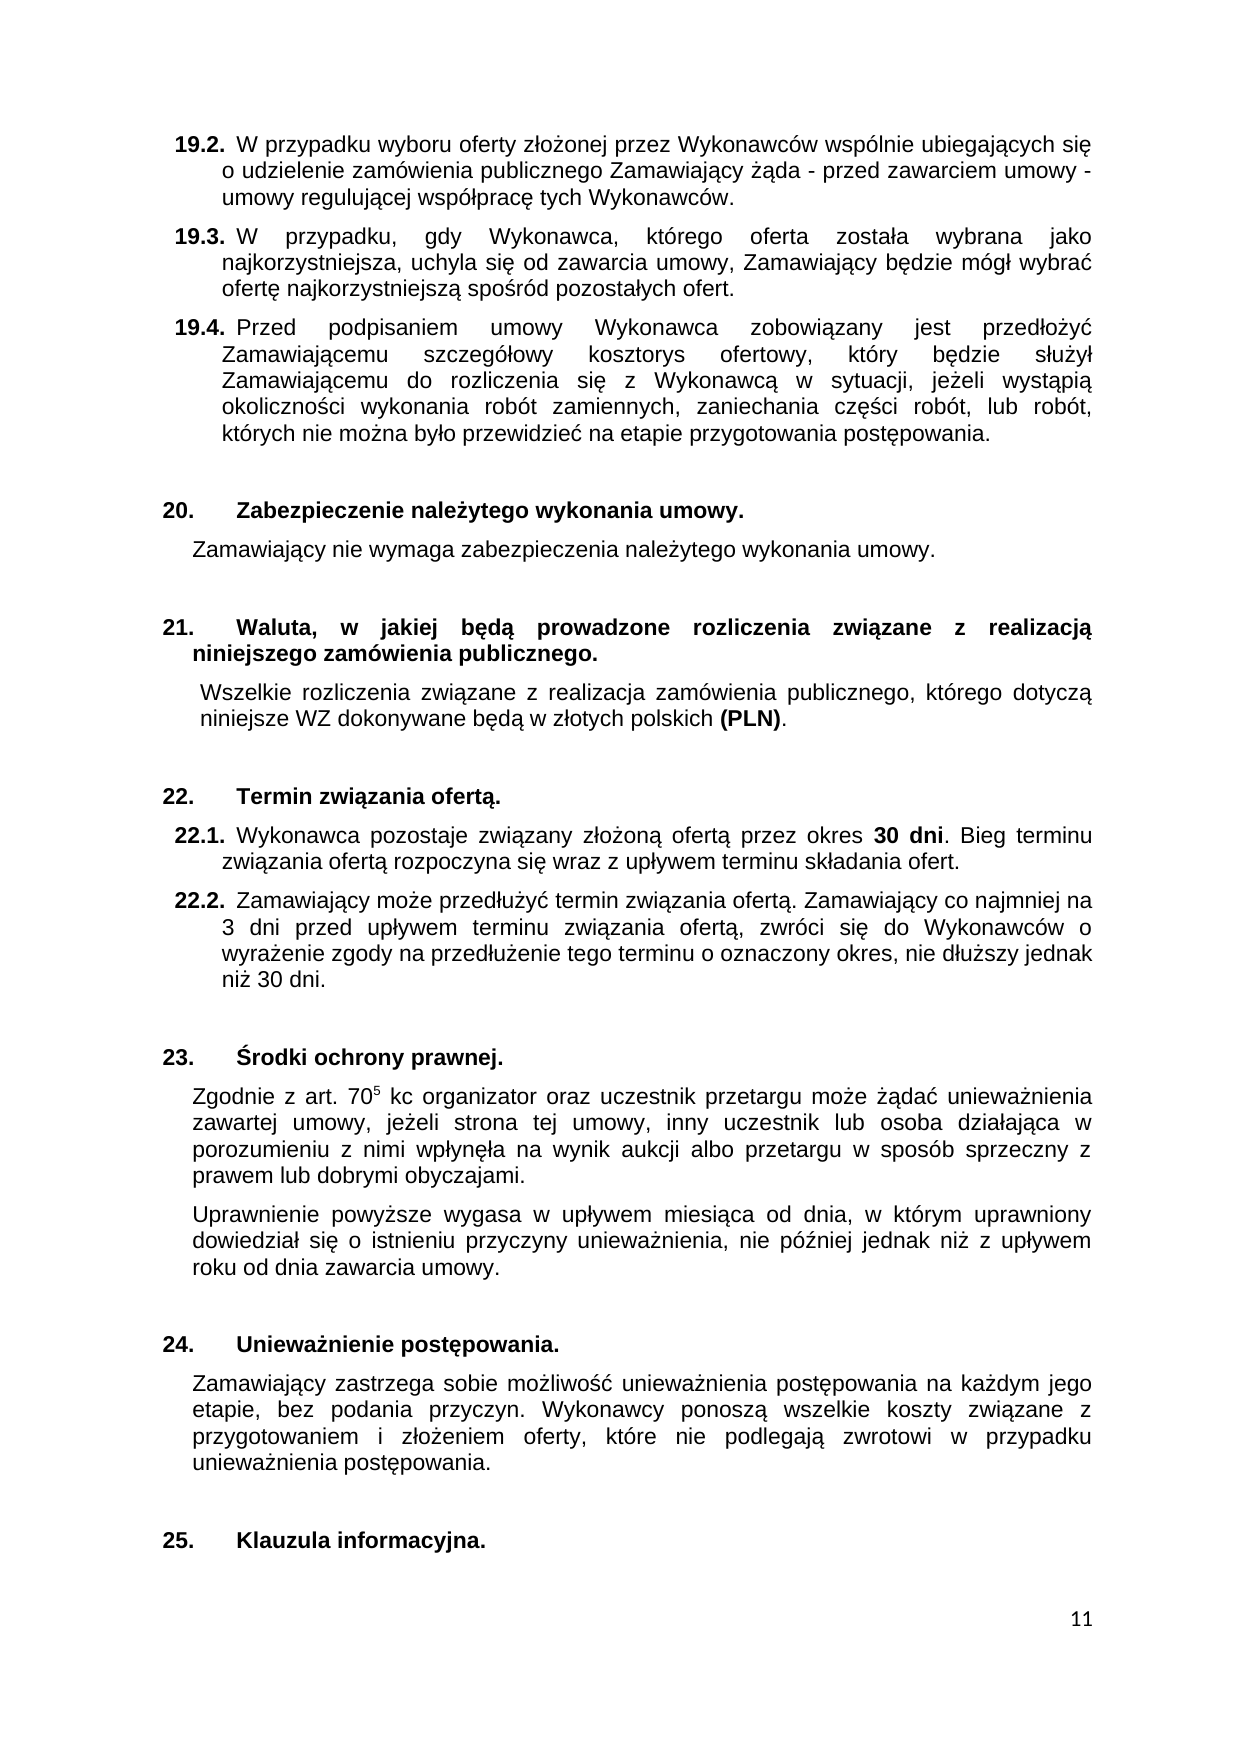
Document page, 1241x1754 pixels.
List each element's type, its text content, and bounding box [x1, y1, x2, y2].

list Termin związania ofertą. [162, 783, 1093, 809]
text Uprawnienie powyższe wygasa w upływem miesiąca od dnia, w którym uprawniony dowiedział się o istnieniu przyczyny unieważnienia, nie później jednak niż z upływem roku od dnia zawarcia umowy. [192, 1201, 1093, 1280]
list Wykonawca pozostaje związany złożoną ofertą przez okres 30 dni. Bieg terminu związania ofertą rozpoczyna się wraz z upływem terminu składania ofert. [174, 822, 1093, 875]
list Zamawiający może przedłużyć termin związania ofertą. Zamawiający co najmniej na 3 dni przed upływem terminu związania ofertą, zwróci się do Wykonawców o wyrażenie zgody na przedłużenie tego terminu o oznaczony okres, nie dłuższy jednak niż 30 dni. [174, 887, 1093, 993]
list Zabezpieczenie należytego wykonania umowy. [162, 497, 1093, 524]
list Środki ochrony prawnej. [162, 1044, 1093, 1070]
list Klauzula informacyjna. [162, 1527, 1093, 1553]
text Zgodnie z art. 705 kc organizator oraz uczestnik przetargu może żądać unieważnienia zawartej umowy, jeżeli strona tej umowy, inny uczestnik lub osoba działająca w porozumieniu z nimi wpłynęła na wynik aukcji albo przetargu w sposób sprzeczny z prawem lub dobrymi obyczajami. [192, 1083, 1093, 1188]
text Zamawiający nie wymaga zabezpieczenia należytego wykonania umowy. [192, 536, 1093, 562]
list Unieważnienie postępowania. [162, 1331, 1093, 1357]
list Waluta, w jakiej będą prowadzone rozliczenia związane z realizacją niniejszego zamówienia publicznego. [162, 614, 1093, 667]
list W przypadku, gdy Wykonawca, którego oferta została wybrana jako najkorzystniejsza, uchyla się od zawarcia umowy, Zamawiający będzie mógł wybrać ofertę najkorzystniejszą spośród pozostałych ofert. [174, 223, 1093, 302]
list Przed podpisaniem umowy Wykonawca zobowiązany jest przedłożyć Zamawiającemu szczegółowy kosztorys ofertowy, który będzie służył Zamawiającemu do rozliczenia się z Wykonawcą w sytuacji, jeżeli wystąpią okoliczności wykonania robót zamiennych, zaniechania części robót, lub robót, których nie można było przewidzieć na etapie przygotowania postępowania. [174, 314, 1093, 446]
text Zamawiający zastrzega sobie możliwość unieważnienia postępowania na każdym jego etapie, bez podania przyczyn. Wykonawcy ponoszą wszelkie koszty związane z przygotowaniem i złożeniem oferty, które nie podlegają zwrotowi w przypadku unieważnienia postępowania. [192, 1370, 1093, 1475]
text Wszelkie rozliczenia związane z realizacja zamówienia publicznego, którego dotyczą niniejsze WZ dokonywane będą w złotych polskich (PLN). [200, 679, 1093, 732]
list W przypadku wyboru oferty złożonej przez Wykonawców wspólnie ubiegających się o udzielenie zamówienia publicznego Zamawiający żąda - przed zawarciem umowy - umowy regulującej współpracę tych Wykonawców. [174, 131, 1093, 210]
